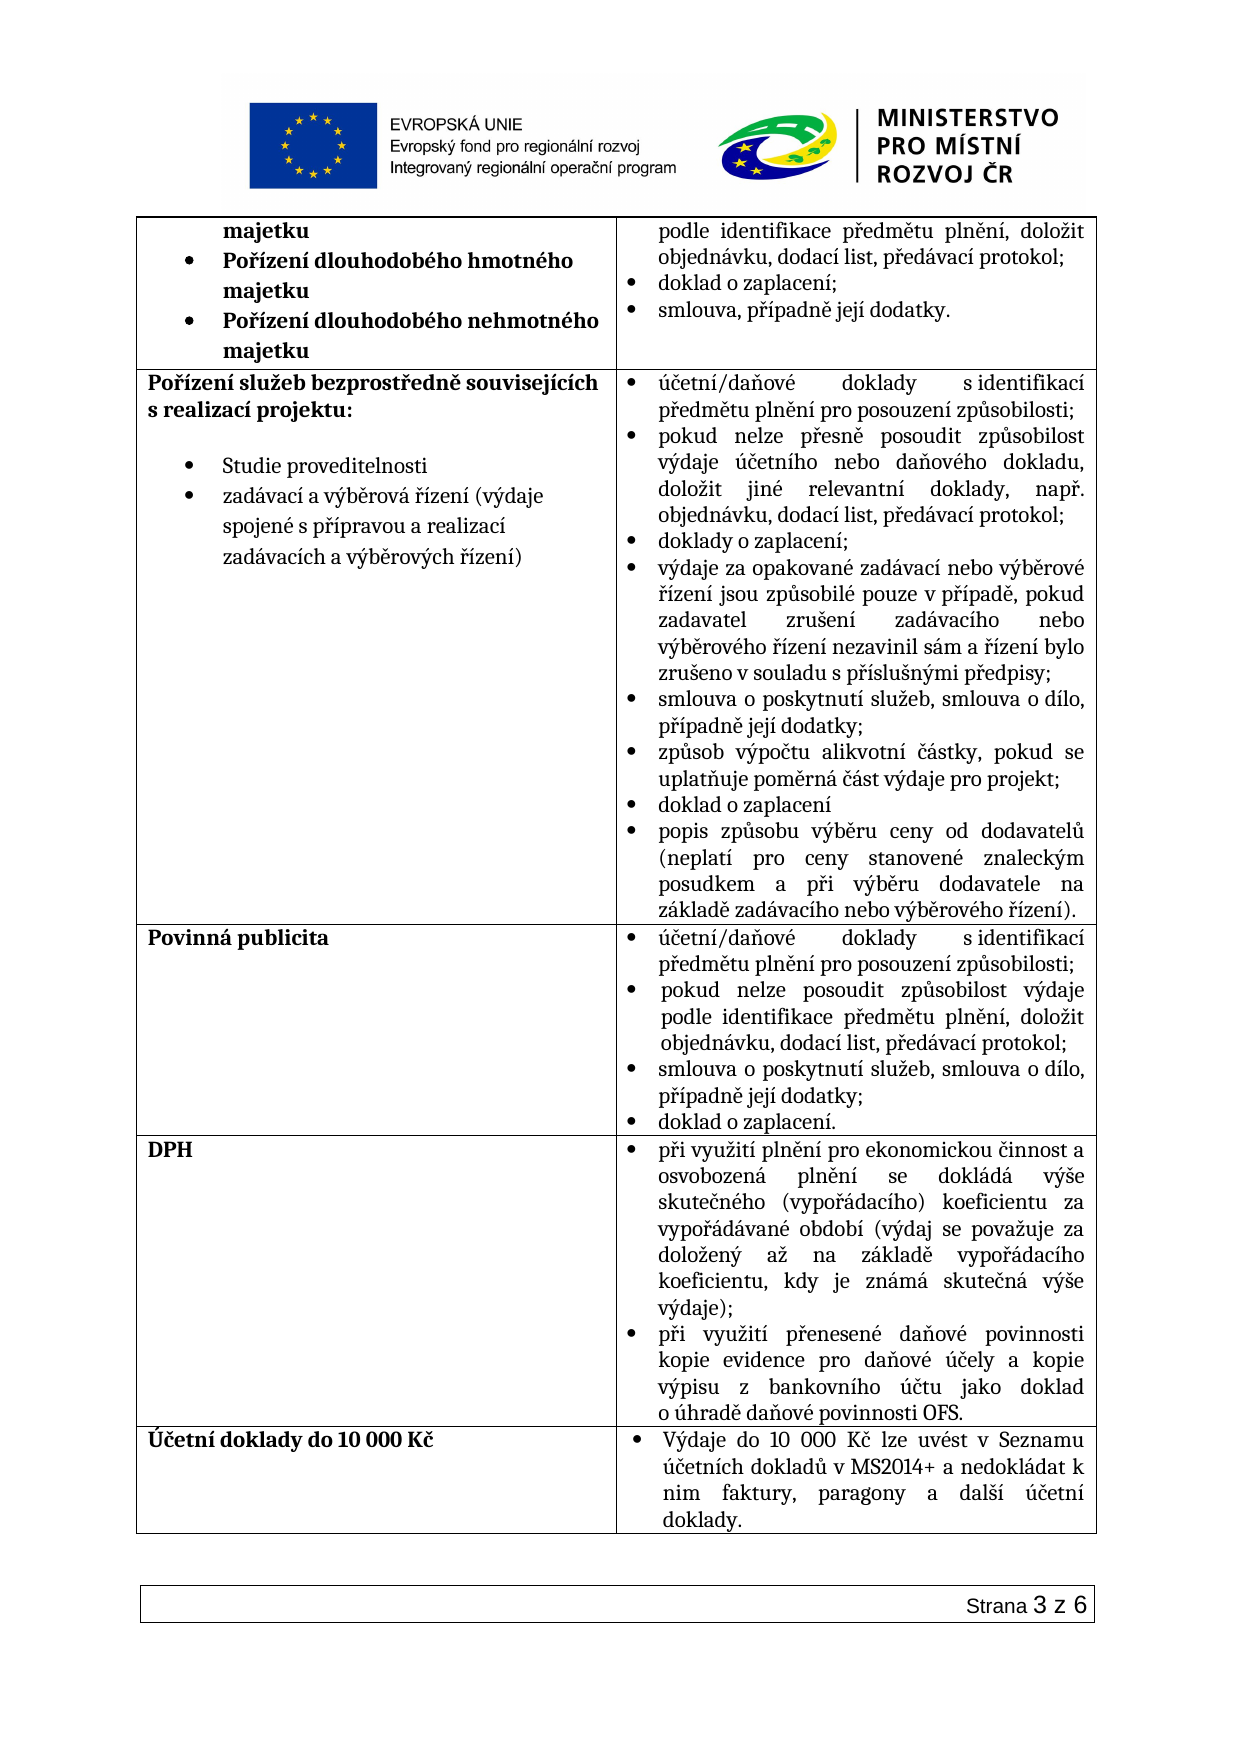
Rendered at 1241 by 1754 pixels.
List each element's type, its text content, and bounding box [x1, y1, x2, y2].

table_cell DPH [137, 1136, 616, 1426]
picture [221, 73, 1086, 216]
table_cell Pořízení služeb bezprostředně souvisejících s realizací projektu: Studie proveditelnosti zadávací a výběrová řízení (výdaje spojené s přípravou a realizací zadávacích a výběrových řízení) [137, 370, 616, 923]
table_cell Povinná publicita [137, 925, 616, 1135]
table_cell účetní/daňové doklady s identifikací předmětu plnění pro posouzení způsobilosti; pokud nelze přesně posoudit způsobilost výdaje účetního nebo daňového dokladu, doložit jiné relevantní doklady, např. objednávku, dodací list, předávací protokol; doklady o zaplacení; výdaje za opakované zadávací nebo výběrové řízení jsou způsobilé pouze v případě, pokud zadavatel zrušení zadávacího nebo výběrového řízení nezavinil sám a řízení bylo zrušeno v souladu s příslušnými předpisy; smlouva o poskytnutí služeb, smlouva o dílo, případně její dodatky; způsob výpočtu alikvotní částky, pokud se uplatňuje poměrná část výdaje pro projekt; doklad o zaplacení popis způsobu výběru ceny od dodavatelů (neplatí pro ceny stanovené znaleckým posudkem a při výběru dodavatele na základě zadávacího nebo výběrového řízení). [617, 370, 1096, 923]
table_cell při využití plnění pro ekonomickou činnost a osvobozená plnění se dokládá výše skutečného (vypořádacího) koeficientu za vypořádávané období (výdaj se považuje za doložený až na základě vypořádacího koeficientu, kdy je známá skutečná výše výdaje); při využití přenesené daňové povinnosti kopie evidence pro daňové účely a kopie výpisu z bankovního účtu jako doklad o úhradě daňové povinnosti OFS. [617, 1136, 1096, 1426]
table_cell účetní/daňové doklady s identifikací předmětu plnění pro posouzení způsobilosti; pokud nelze posoudit způsobilost výdaje podle identifikace předmětu plnění, doložit objednávku, dodací list, předávací protokol; smlouva o poskytnutí služeb, smlouva o dílo, případně její dodatky; doklad o zaplacení. [617, 925, 1096, 1135]
table_cell Účetní doklady do 10 000 Kč [137, 1427, 616, 1533]
